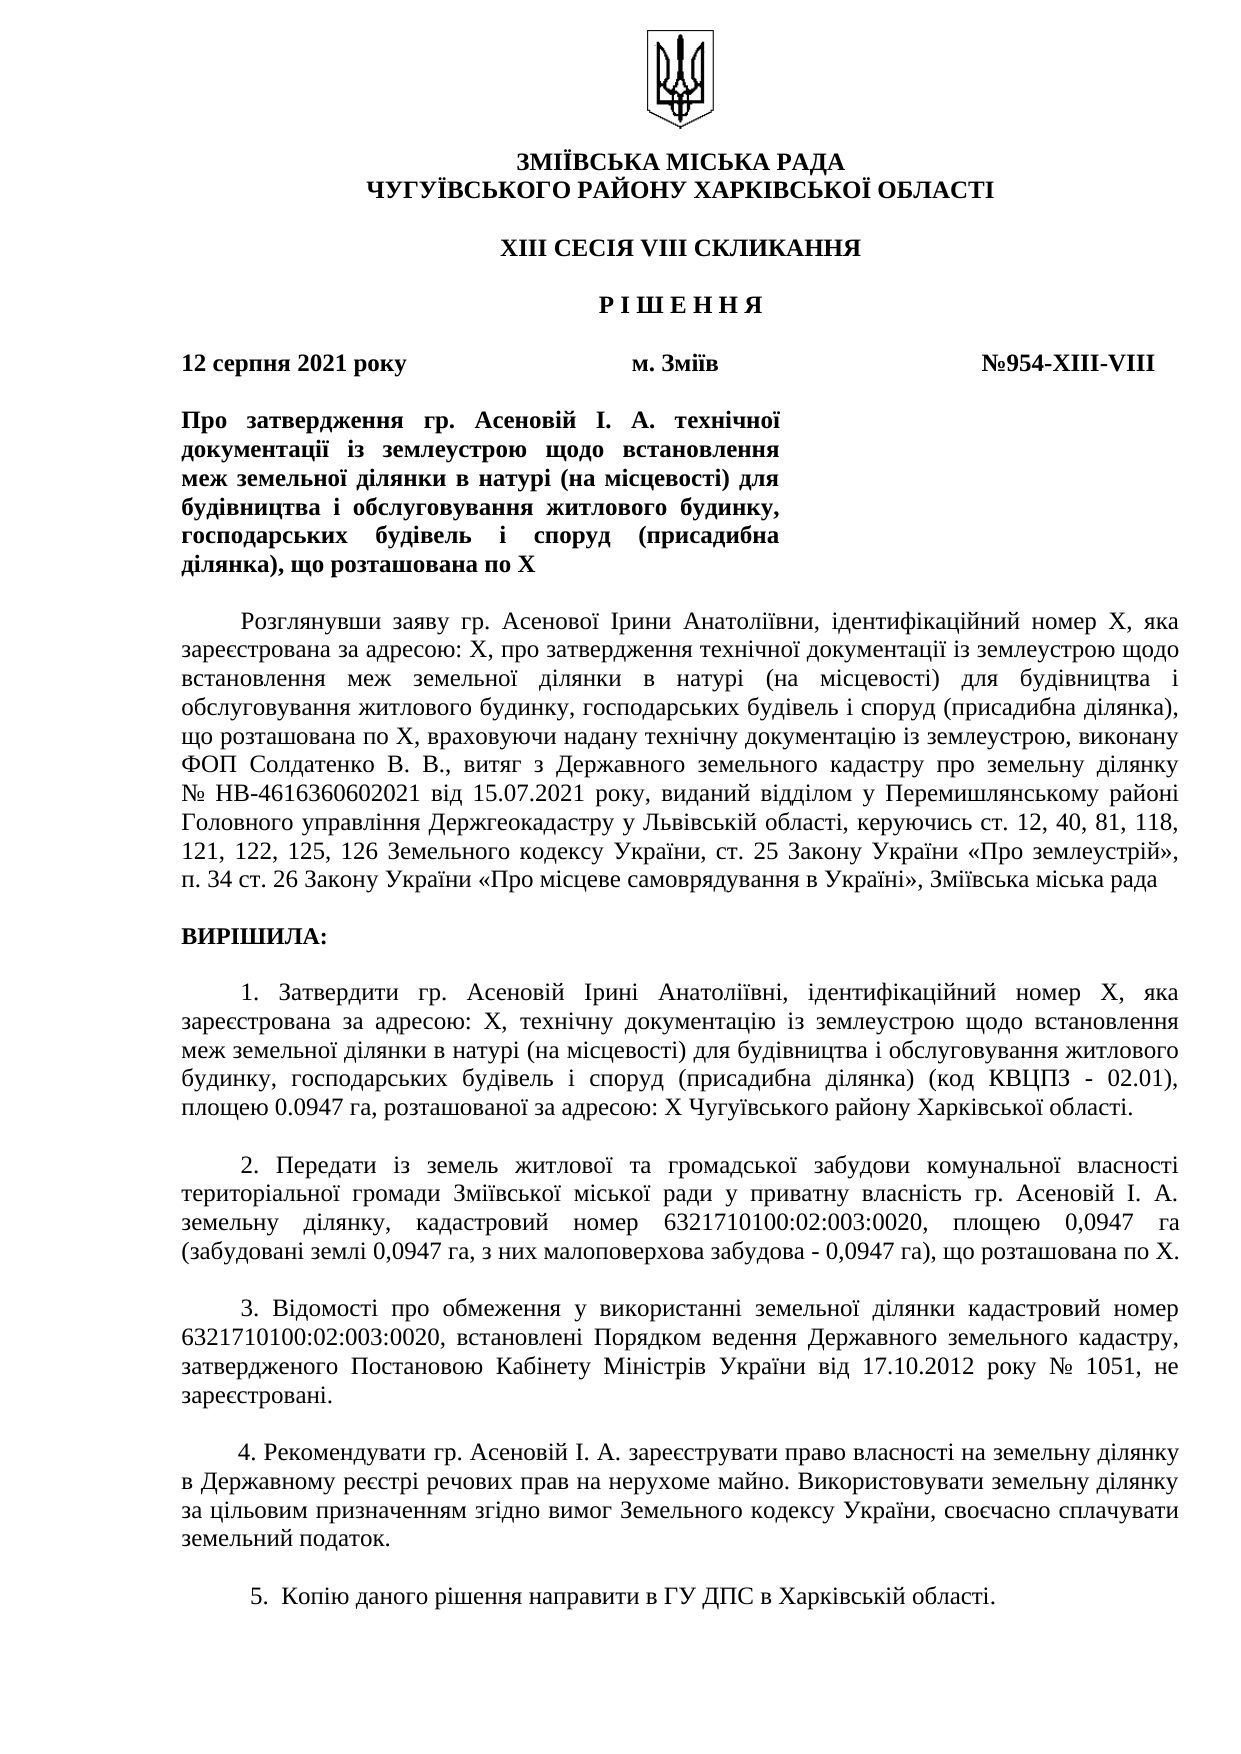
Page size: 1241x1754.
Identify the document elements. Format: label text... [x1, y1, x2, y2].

text Розглянувши заяву гр. Асенової Ірини Анатоліївни, ідентифікаційний номер Х, яка зареєстрована за адресою: Х, про затвердження технічної документації із землеустрою щодо встановлення меж земельної ділянки в натурі (на місцевості) для будівництва і обслуговування житлового будинку, господарських будівель і споруд (присадибна ділянка), що розташована по Х, враховуючи надану технічну документацію із землеустрою, виконану ФОП Солдатенко В. В., витяг з Державного земельного кадастру про земельну ділянку № НВ-4616360602021 від 15.07.2021 року, виданий відділом у Перемишлянському районі Головного управління Держгеокадастру у Львівській області, керуючись ст. 12, 40, 81, 118, 121, 122, 125, 126 Земельного кодексу України, ст. 25 Закону України «Про землеустрій», п. 34 ст. 26 Закону України «Про місцеве самоврядування в Україні», Зміївська міська рада [181, 606, 1180, 893]
subtitle ЗМІЇВСЬКА МІСЬКА РАДА [181, 147, 1180, 176]
picture [646, 29, 716, 130]
text 12 серпня 2021 року м. Зміїв №954-XІІІ-VIII [181, 348, 1180, 377]
text 2. Передати із земель житлової та громадської забудови комунальної власності територіальної громади Зміївської міської ради у приватну власність гр. Асеновій І. А. земельну ділянку, кадастровий номер 6321710100:02:003:0020, площею 0,0947 га (забудовані землі 0,0947 га, з них малоповерхова забудова - 0,0947 га), що розташована по Х. [181, 1150, 1180, 1265]
text Про затвердження гр. Асеновій І. А. технічної документації із землеустрою щодо встановлення меж земельної ділянки в натурі (на місцевості) для будівництва і обслуговування житлового будинку, господарських будівель і споруд (присадибна ділянка), що розташована по Х [181, 406, 780, 578]
text 1. Затвердити гр. Асеновій Ірині Анатоліївні, ідентифікаційний номер Х, яка зареєстрована за адресою: Х, технічну документацію із землеустрою щодо встановлення меж земельної ділянки в натурі (на місцевості) для будівництва і обслуговування житлового будинку, господарських будівель і споруд (присадибна ділянка) (код КВЦПЗ - 02.01), площею 0.0947 га, розташованої за адресою: Х Чугуївського району Харківської області. [181, 977, 1180, 1121]
text 3. Відомості про обмеження у використанні земельної ділянки кадастровий номер 6321710100:02:003:0020, встановлені Порядком ведення Державного земельного кадастру, затвердженого Постановою Кабінету Міністрів України від 17.10.2012 року № 1051, не зареєстровані. [181, 1293, 1180, 1408]
subtitle ЧУГУЇВСЬКОГО РАЙОНУ ХАРКІВСЬКОЇ ОБЛАСТІ [181, 176, 1180, 204]
text ВИРІШИЛА: [181, 922, 1180, 949]
text 5. Копію даного рішення направити в ГУ ДПС в Харківській області. [181, 1581, 1180, 1610]
subtitle XІІІ сесія VІІІ скликання [181, 233, 1180, 262]
text 4. Рекомендувати гр. Асеновій І. А. зареєструвати право власності на земельну ділянку в Державному реєстрі речових прав на нерухоме майно. Використовувати земельну ділянку за цільовим призначенням згідно вимог Земельного кодексу України, своєчасно сплачувати земельний податок. [181, 1437, 1180, 1552]
subtitle Р І Ш Е Н Н Я [181, 291, 1180, 319]
